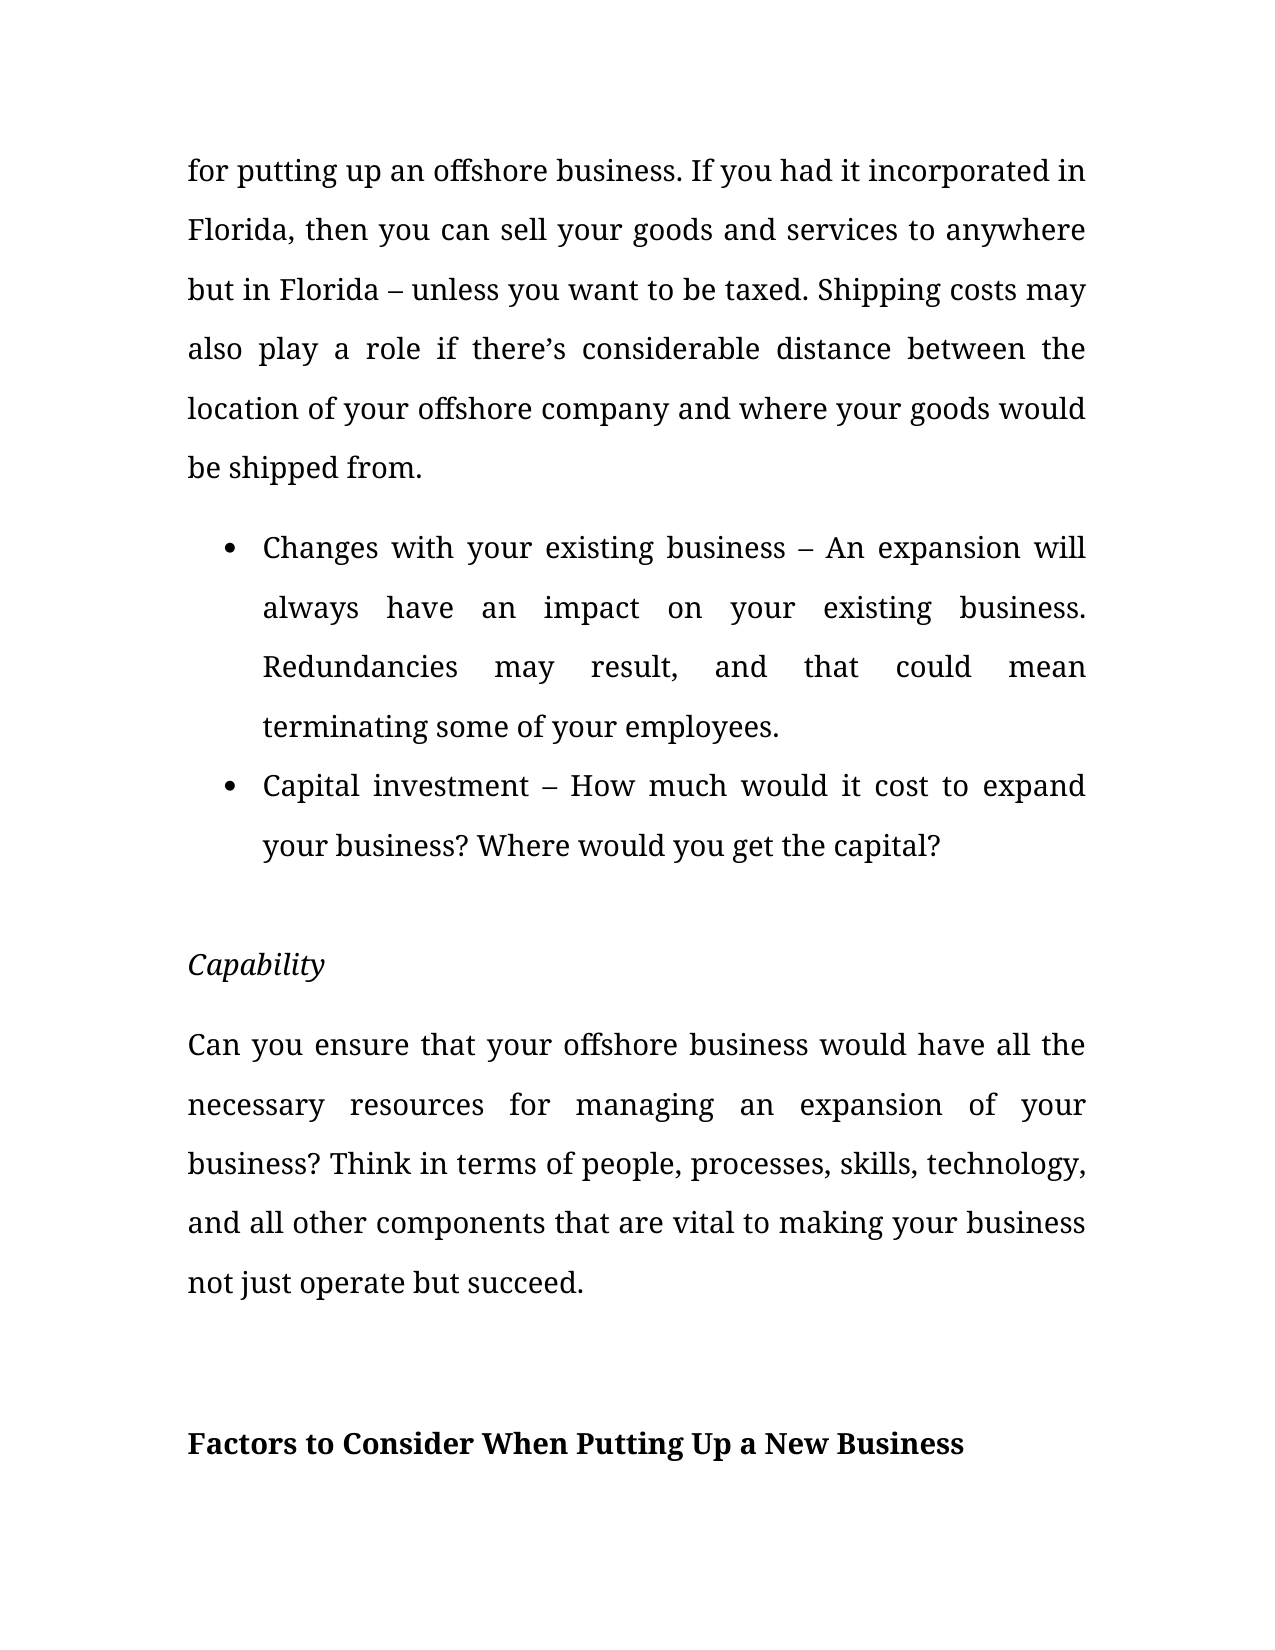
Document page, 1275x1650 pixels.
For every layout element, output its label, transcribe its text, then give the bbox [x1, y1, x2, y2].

list Capital investment – How much would it cost to expand your business? Where would you get the capital? [225, 766, 1087, 865]
list Changes with your existing business – An expansion will always have an impact on your existing business. Redundancies may result, and that could mean terminating some of your employees. [225, 528, 1087, 746]
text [187, 150, 1087, 487]
text Factors to Consider When Putting Up a New Business [187, 1423, 1087, 1463]
text Capability [187, 944, 1087, 984]
text Can you ensure that your offshore business would have all the necessary resources for managing an expansion of your business? Think in terms of people, processes, skills, technology, and all other components that are vital to making your business not just operate but succeed. [187, 1024, 1087, 1302]
